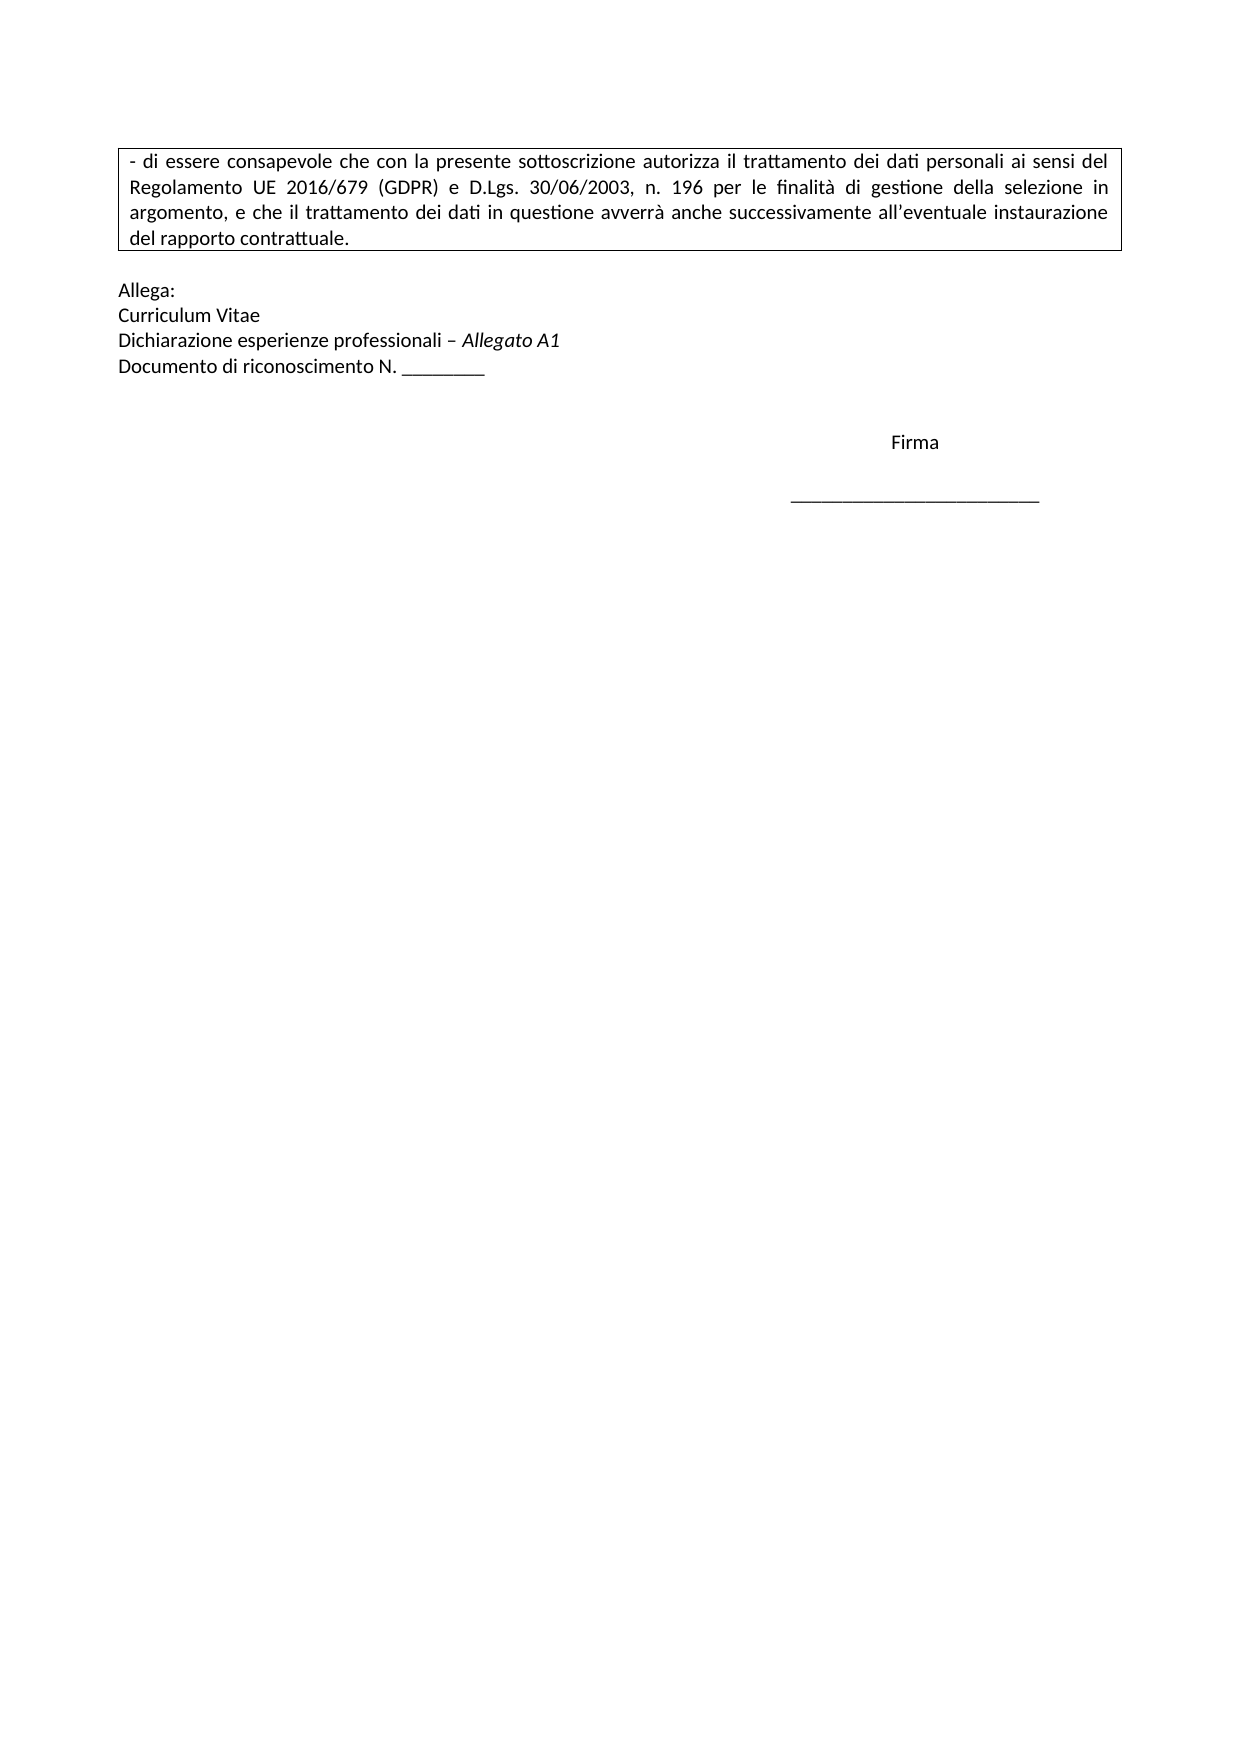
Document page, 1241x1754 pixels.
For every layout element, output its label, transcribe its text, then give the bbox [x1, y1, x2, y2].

text Firma [708, 429, 1122, 455]
table_cell - di essere consapevole che con la presente sottoscrizione autorizza il trattamento dei dati personali ai sensi del Regolamento UE 2016/679 (GDPR) e D.Lgs. 30/06/2003, n. 196 per le finalità di gestione della selezione in argomento, e che il trattamento dei dati in questione avverrà anche successivamente all’eventuale instaurazione del rapporto contrattuale. [119, 149, 1121, 250]
text Curriculum Vitae [118, 302, 1122, 328]
text ________________________ [708, 480, 1122, 506]
text Allega: [118, 277, 1122, 302]
text Dichiarazione esperienze professionali – Allegato A1 [118, 328, 1122, 353]
text Documento di riconoscimento N. ________ [118, 353, 1122, 378]
